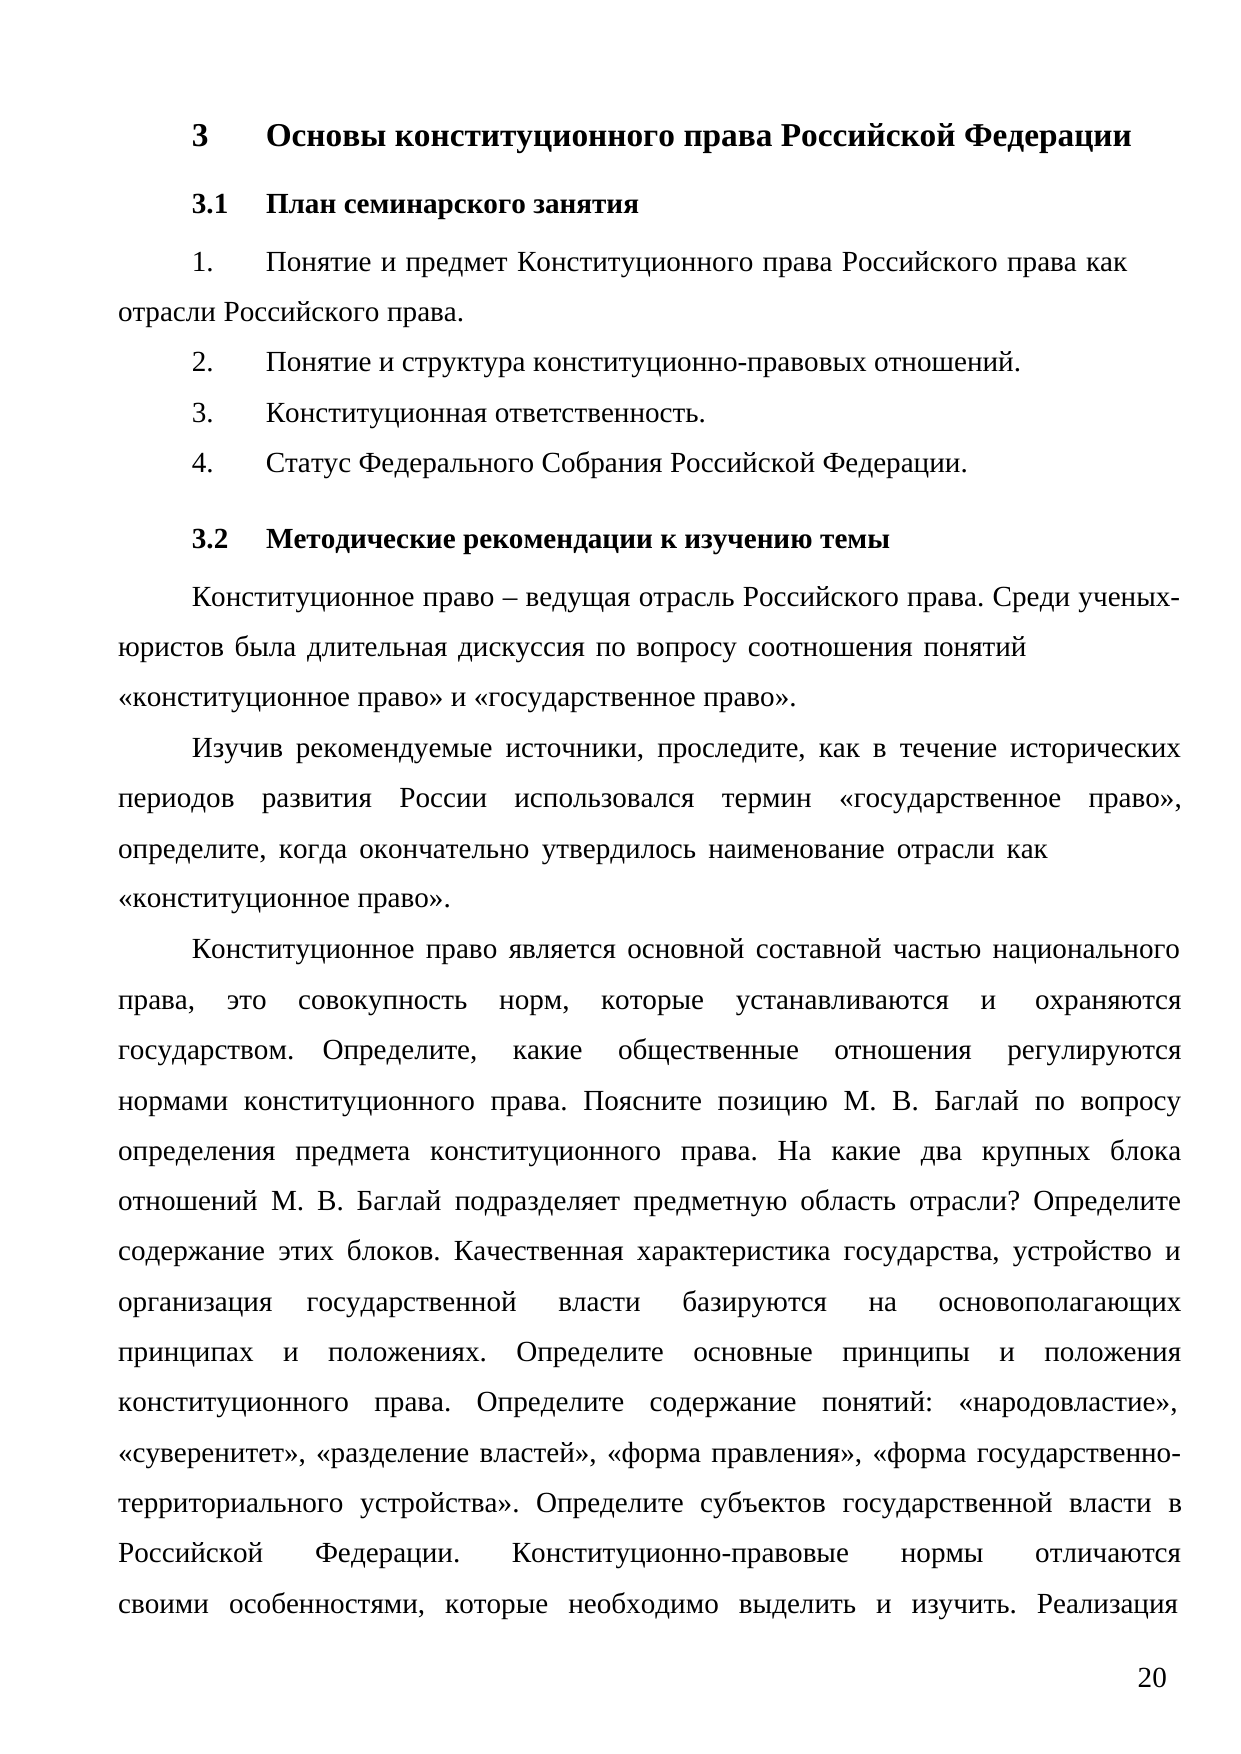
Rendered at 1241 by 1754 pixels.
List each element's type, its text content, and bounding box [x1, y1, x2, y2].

list Понятие и структура конституционно-правовых отношений. [192, 345, 1198, 378]
text Конституционное право – ведущая отрасль Российского права. Среди ученых- юристов была длительная дискуссия по вопросу соотношения понятий [118, 579, 1182, 663]
text Изучив рекомендуемые источники, проследите, как в течение исторических периодов развития России использовался термин «государственное право», определите, когда окончательно утвердилось наименование отрасли как [118, 730, 1182, 864]
text «суверенитет», «разделение властей», «форма правления», «форма государственно- территориального устройства». Определите субъектов государственной власти в Российской Федерации. Конституционно-правовые нормы отличаются своими особенностями, которые необходимо выделить и изучить. Реализация [118, 1435, 1182, 1619]
subtitle Методические рекомендации к изучению темы [192, 521, 1198, 555]
text «конституционное право» и «государственное право». [118, 680, 1198, 713]
list Статус Федерального Собрания Российской Федерации. [192, 445, 1198, 479]
list Конституционная ответственность. [192, 395, 1198, 428]
subtitle План семинарского занятия [192, 186, 1198, 219]
text Конституционное право является основной составной частью национального права, это совокупность норм, которые устанавливаются и охраняются государством. Определите, какие общественные отношения регулируются нормами конституционного права. Поясните позицию М. В. Баглай по вопросу определения предмета конституционного права. На какие два крупных блока отношений М. В. Баглай подразделяет предметную область отрасли? Определите содержание этих блоков. Качественная характеристика государства, устройство и организация государственной власти базируются на основополагающих принципах и положениях. Определите основные принципы и положения конституционного права. Определите содержание понятий: «народовластие», [118, 932, 1181, 1418]
subtitle Основы конституционного права Российской Федерации [192, 116, 1198, 154]
text «конституционное право». [118, 881, 1198, 915]
list Понятие и предмет Конституционного права Российского права как отрасли Российского права. [118, 244, 1181, 328]
